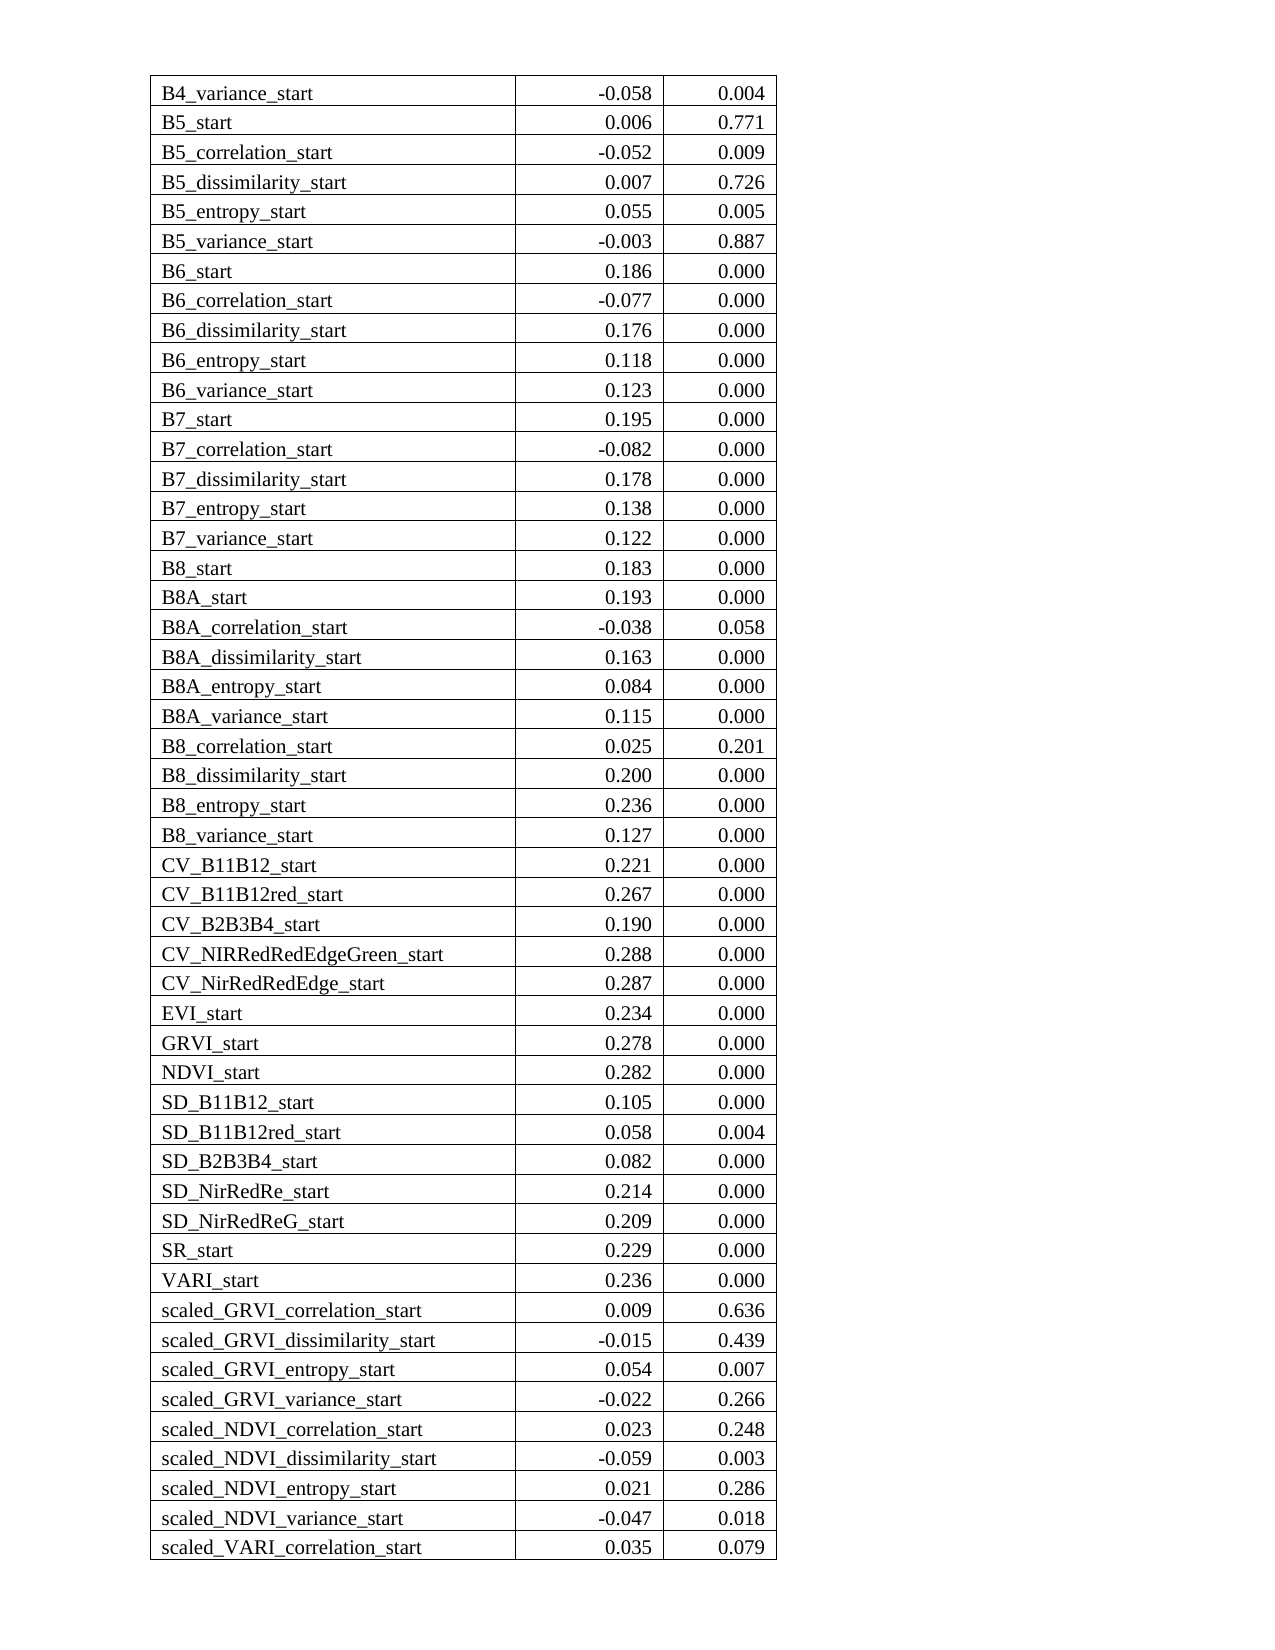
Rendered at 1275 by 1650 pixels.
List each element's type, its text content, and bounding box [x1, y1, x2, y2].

table_cell 0.636 [664, 1293, 776, 1322]
table_cell B5_start [151, 106, 515, 134]
table_cell 0.287 [516, 967, 663, 995]
table_cell 0.004 [664, 76, 776, 105]
table_cell -0.082 [516, 432, 663, 461]
table_cell 0.004 [664, 1115, 776, 1144]
table_cell 0.007 [516, 165, 663, 194]
table_cell B8_variance_start [151, 818, 515, 847]
table_cell 0.138 [516, 492, 663, 520]
table_cell CV_B2B3B4_start [151, 907, 515, 936]
table_cell 0.000 [664, 937, 776, 966]
table_cell 0.726 [664, 165, 776, 194]
table_cell B6_variance_start [151, 373, 515, 402]
table_cell CV_NirRedRedEdge_start [151, 967, 515, 995]
table_cell NDVI_start [151, 1056, 515, 1084]
table_cell B7_variance_start [151, 521, 515, 550]
table_cell B5_entropy_start [151, 195, 515, 223]
table_cell 0.000 [664, 254, 776, 283]
table_cell 0.127 [516, 818, 663, 847]
table_cell -0.059 [516, 1442, 663, 1470]
table_cell 0.009 [516, 1293, 663, 1322]
table_cell 0.018 [664, 1501, 776, 1530]
table_cell 0.021 [516, 1471, 663, 1500]
table_cell 0.236 [516, 1264, 663, 1292]
table_cell scaled_NDVI_variance_start [151, 1501, 515, 1530]
table_cell 0.266 [664, 1382, 776, 1411]
table_cell B5_dissimilarity_start [151, 165, 515, 194]
table_cell 0.288 [516, 937, 663, 966]
table_cell scaled_GRVI_variance_start [151, 1382, 515, 1411]
table_cell 0.003 [664, 1442, 776, 1470]
table_cell -0.047 [516, 1501, 663, 1530]
table_cell 0.000 [664, 432, 776, 461]
table_cell 0.000 [664, 967, 776, 995]
table_cell B7_start [151, 403, 515, 431]
table_cell 0.000 [664, 640, 776, 669]
table_cell 0.887 [664, 225, 776, 253]
table_cell 0.236 [516, 789, 663, 817]
table_cell B8_start [151, 551, 515, 580]
table_cell -0.022 [516, 1382, 663, 1411]
table_cell 0.058 [664, 610, 776, 639]
table_cell 0.201 [664, 729, 776, 758]
table_cell 0.005 [664, 195, 776, 223]
table_cell 0.084 [516, 670, 663, 698]
table_cell B8A_correlation_start [151, 610, 515, 639]
table_cell scaled_NDVI_correlation_start [151, 1412, 515, 1441]
table_cell 0.000 [664, 492, 776, 520]
table_cell 0.023 [516, 1412, 663, 1441]
table_cell 0.195 [516, 403, 663, 431]
table_cell 0.209 [516, 1204, 663, 1233]
table_cell 0.000 [664, 1026, 776, 1055]
table_cell -0.052 [516, 135, 663, 164]
table_cell scaled_VARI_correlation_start [151, 1531, 515, 1559]
table_cell 0.006 [516, 106, 663, 134]
table_cell CV_B11B12red_start [151, 878, 515, 906]
table_cell 0.122 [516, 521, 663, 550]
table_cell 0.234 [516, 996, 663, 1025]
table_cell SR_start [151, 1234, 515, 1262]
table_cell 0.007 [664, 1353, 776, 1381]
table_cell 0.082 [516, 1145, 663, 1173]
table_cell 0.439 [664, 1323, 776, 1352]
table_cell EVI_start [151, 996, 515, 1025]
table_cell 0.183 [516, 551, 663, 580]
table_cell 0.009 [664, 135, 776, 164]
table_cell B4_variance_start [151, 76, 515, 105]
table_cell 0.771 [664, 106, 776, 134]
table_cell SD_B11B12red_start [151, 1115, 515, 1144]
table_cell B8_correlation_start [151, 729, 515, 758]
table_cell 0.193 [516, 581, 663, 609]
table_cell 0.000 [664, 314, 776, 342]
table_cell 0.105 [516, 1085, 663, 1114]
table_cell 0.000 [664, 462, 776, 491]
table_cell 0.267 [516, 878, 663, 906]
table_cell B8A_dissimilarity_start [151, 640, 515, 669]
table_cell 0.035 [516, 1531, 663, 1559]
table_cell 0.000 [664, 996, 776, 1025]
table_cell 0.118 [516, 343, 663, 372]
table_cell B8A_entropy_start [151, 670, 515, 698]
table_cell 0.000 [664, 581, 776, 609]
table_cell 0.186 [516, 254, 663, 283]
table_cell -0.003 [516, 225, 663, 253]
table_cell 0.000 [664, 521, 776, 550]
table_cell 0.055 [516, 195, 663, 223]
table_cell 0.000 [664, 700, 776, 728]
table_cell 0.000 [664, 1175, 776, 1203]
table_cell scaled_NDVI_dissimilarity_start [151, 1442, 515, 1470]
table_cell 0.000 [664, 759, 776, 787]
table_cell 0.058 [516, 1115, 663, 1144]
table_cell 0.000 [664, 1264, 776, 1292]
table_cell B8A_variance_start [151, 700, 515, 728]
table_cell 0.282 [516, 1056, 663, 1084]
table_cell B5_variance_start [151, 225, 515, 253]
table_cell 0.286 [664, 1471, 776, 1500]
table_cell B6_start [151, 254, 515, 283]
table_cell scaled_GRVI_entropy_start [151, 1353, 515, 1381]
table_cell 0.000 [664, 670, 776, 698]
table_cell SD_NirRedReG_start [151, 1204, 515, 1233]
table_cell 0.000 [664, 818, 776, 847]
table_cell 0.229 [516, 1234, 663, 1262]
table_cell VARI_start [151, 1264, 515, 1292]
table_cell 0.178 [516, 462, 663, 491]
table_cell SD_B11B12_start [151, 1085, 515, 1114]
table_cell 0.190 [516, 907, 663, 936]
table_cell 0.000 [664, 1145, 776, 1173]
table_cell B7_correlation_start [151, 432, 515, 461]
table_cell GRVI_start [151, 1026, 515, 1055]
table_cell 0.000 [664, 343, 776, 372]
table_cell 0.221 [516, 848, 663, 877]
table_cell CV_NIRRedRedEdgeGreen_start [151, 937, 515, 966]
table_cell B8A_start [151, 581, 515, 609]
table_cell 0.248 [664, 1412, 776, 1441]
table_cell 0.115 [516, 700, 663, 728]
table_cell 0.025 [516, 729, 663, 758]
table_cell 0.079 [664, 1531, 776, 1559]
table_cell 0.000 [664, 878, 776, 906]
table_cell B7_dissimilarity_start [151, 462, 515, 491]
table_cell 0.000 [664, 1056, 776, 1084]
table_cell -0.038 [516, 610, 663, 639]
table_cell CV_B11B12_start [151, 848, 515, 877]
table_cell B6_entropy_start [151, 343, 515, 372]
table_cell 0.000 [664, 1085, 776, 1114]
table_cell scaled_GRVI_correlation_start [151, 1293, 515, 1322]
table_cell -0.015 [516, 1323, 663, 1352]
table_cell 0.123 [516, 373, 663, 402]
table_cell SD_B2B3B4_start [151, 1145, 515, 1173]
table_cell scaled_NDVI_entropy_start [151, 1471, 515, 1500]
table_cell B8_dissimilarity_start [151, 759, 515, 787]
table_cell 0.000 [664, 551, 776, 580]
table_cell 0.000 [664, 1204, 776, 1233]
table_cell B7_entropy_start [151, 492, 515, 520]
table_cell 0.000 [664, 403, 776, 431]
table_cell 0.054 [516, 1353, 663, 1381]
table_cell -0.077 [516, 284, 663, 312]
table_cell B8_entropy_start [151, 789, 515, 817]
table_cell scaled_GRVI_dissimilarity_start [151, 1323, 515, 1352]
table_cell 0.200 [516, 759, 663, 787]
table_cell B6_dissimilarity_start [151, 314, 515, 342]
table_cell 0.000 [664, 848, 776, 877]
table_cell 0.176 [516, 314, 663, 342]
table_cell 0.000 [664, 789, 776, 817]
table_cell SD_NirRedRe_start [151, 1175, 515, 1203]
table_cell 0.000 [664, 1234, 776, 1262]
table_cell 0.000 [664, 284, 776, 312]
table_cell 0.278 [516, 1026, 663, 1055]
table_cell -0.058 [516, 76, 663, 105]
table_cell 0.214 [516, 1175, 663, 1203]
table_cell 0.000 [664, 373, 776, 402]
table_cell 0.000 [664, 907, 776, 936]
table_cell B5_correlation_start [151, 135, 515, 164]
table_cell B6_correlation_start [151, 284, 515, 312]
table_cell 0.163 [516, 640, 663, 669]
